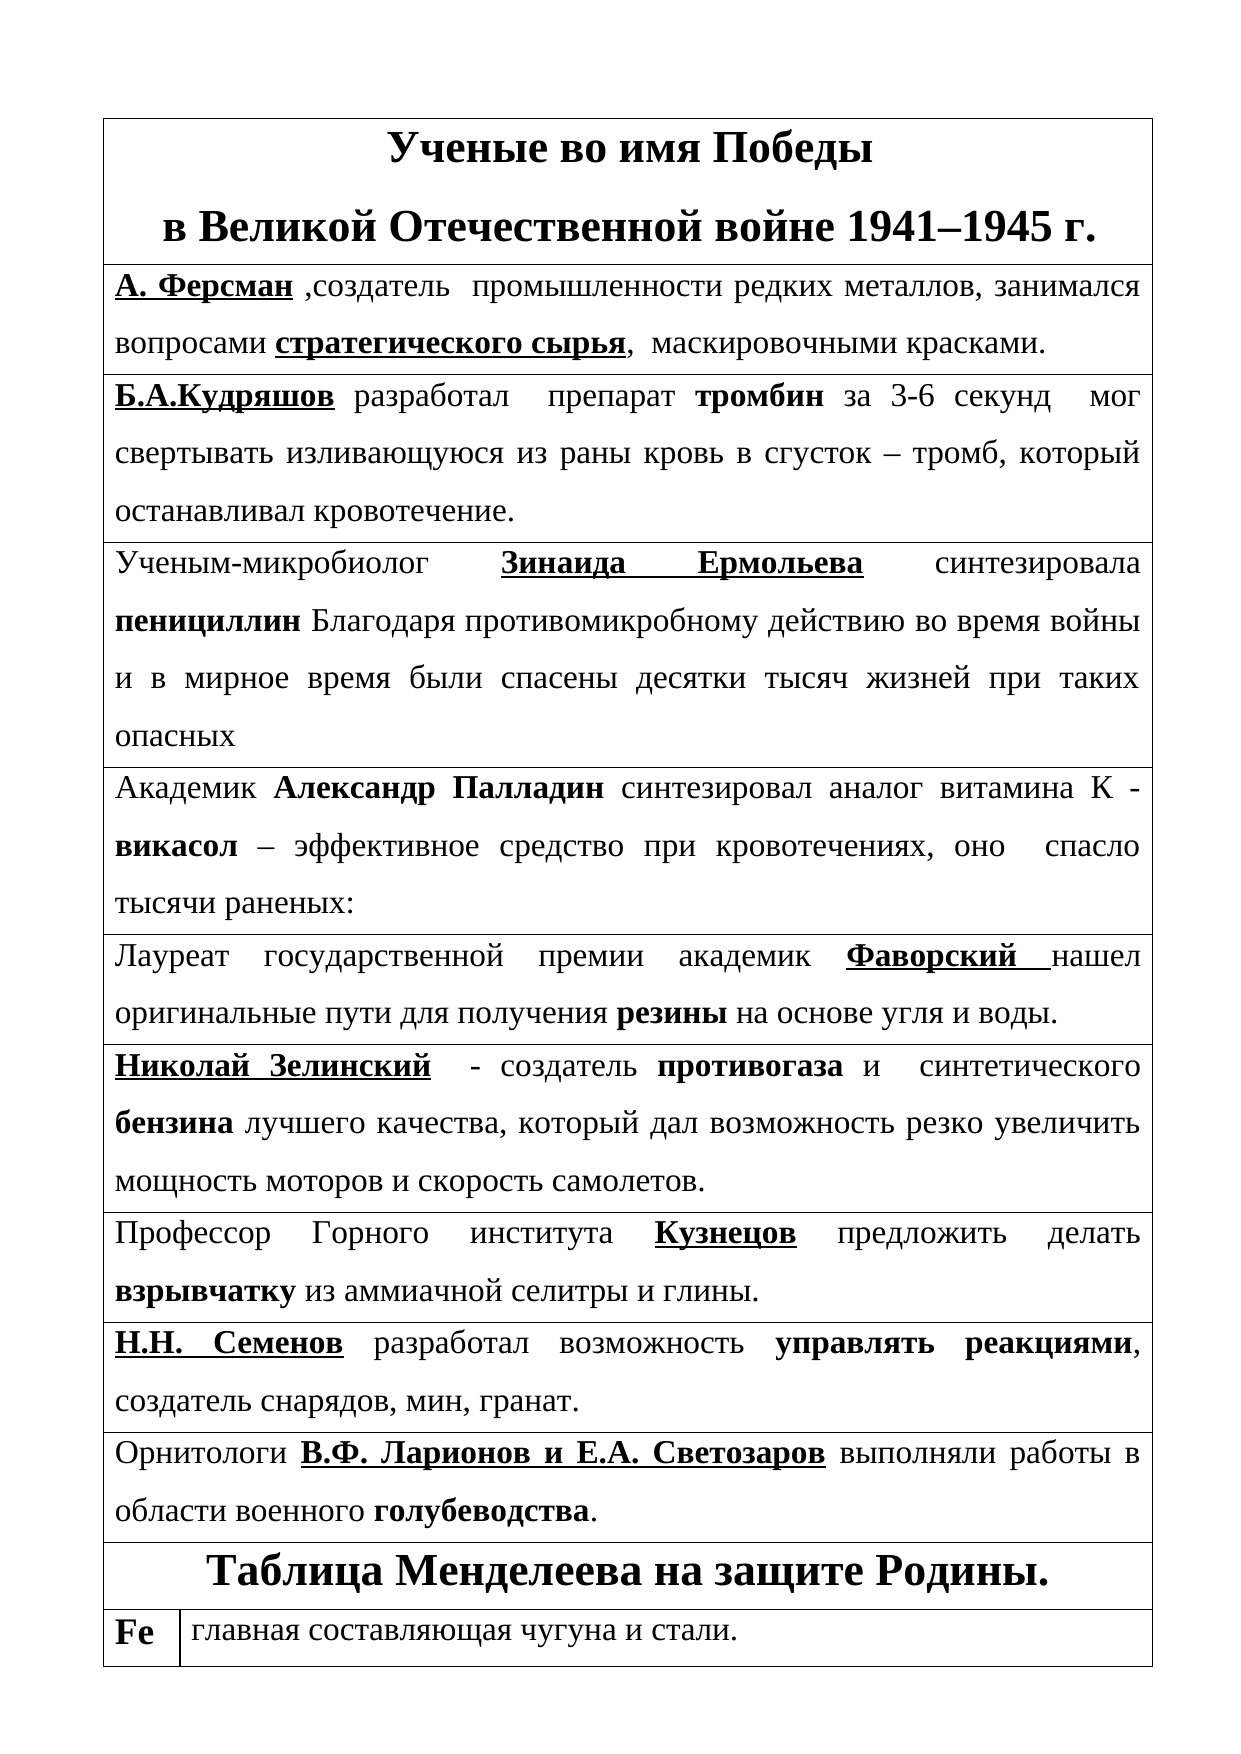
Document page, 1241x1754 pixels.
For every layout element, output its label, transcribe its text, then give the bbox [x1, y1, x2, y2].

table_cell Орнитологи В.Ф. Ларионов и Е.А. Светозаров выполняли работы в области военного голубеводства. [104, 1433, 1152, 1542]
table_cell Ученым-микробиолог Зинаида Ермольева синтезировала пенициллин Благодаря противомикробному действию во время войны и в мирное время были спасены десятки тысяч жизней при таких опасных [104, 543, 1152, 767]
table_cell Лауреат государственной премии академик Фаворский нашел оригинальные пути для получения резины на основе угля и воды. [104, 935, 1152, 1044]
table_cell Б.А.Кудряшов разработал препарат тромбин за 3-6 секунд мог свертывать изливающуюся из раны кровь в сгусток – тромб, который останавливал кровотечение. [104, 375, 1152, 542]
table_cell А. Ферсман ,создатель промышленности редких металлов, занимался вопросами стратегического сырья, маскировочными красками. [104, 265, 1152, 374]
table_cell Николай Зелинский - создатель противогаза и синтетического бензина лучшего качества, который дал возможность резко увеличить мощность моторов и скорость самолетов. [104, 1045, 1152, 1212]
table_cell Академик Александр Палладин синтезировал аналог витамина К - викасол – эффективное средство при кровотечениях, оно спасло тысячи раненых: [104, 768, 1152, 934]
table_header Ученые во имя Победы в Великой Отечественной войне 1941–1945 г. [104, 119, 1152, 264]
table_cell Профессор Горного института Кузнецов предложить делать взрывчатку из аммиачной селитры и глины. [104, 1213, 1152, 1322]
table_cell Fe [104, 1610, 179, 1666]
table_cell главная составляющая чугуна и стали. [181, 1610, 1152, 1666]
table_cell Таблица Менделеева на защите Родины. [104, 1543, 1152, 1608]
table_cell Н.Н. Семенов разработал возможность управлять реакциями, создатель снарядов, мин, гранат. [104, 1323, 1152, 1432]
